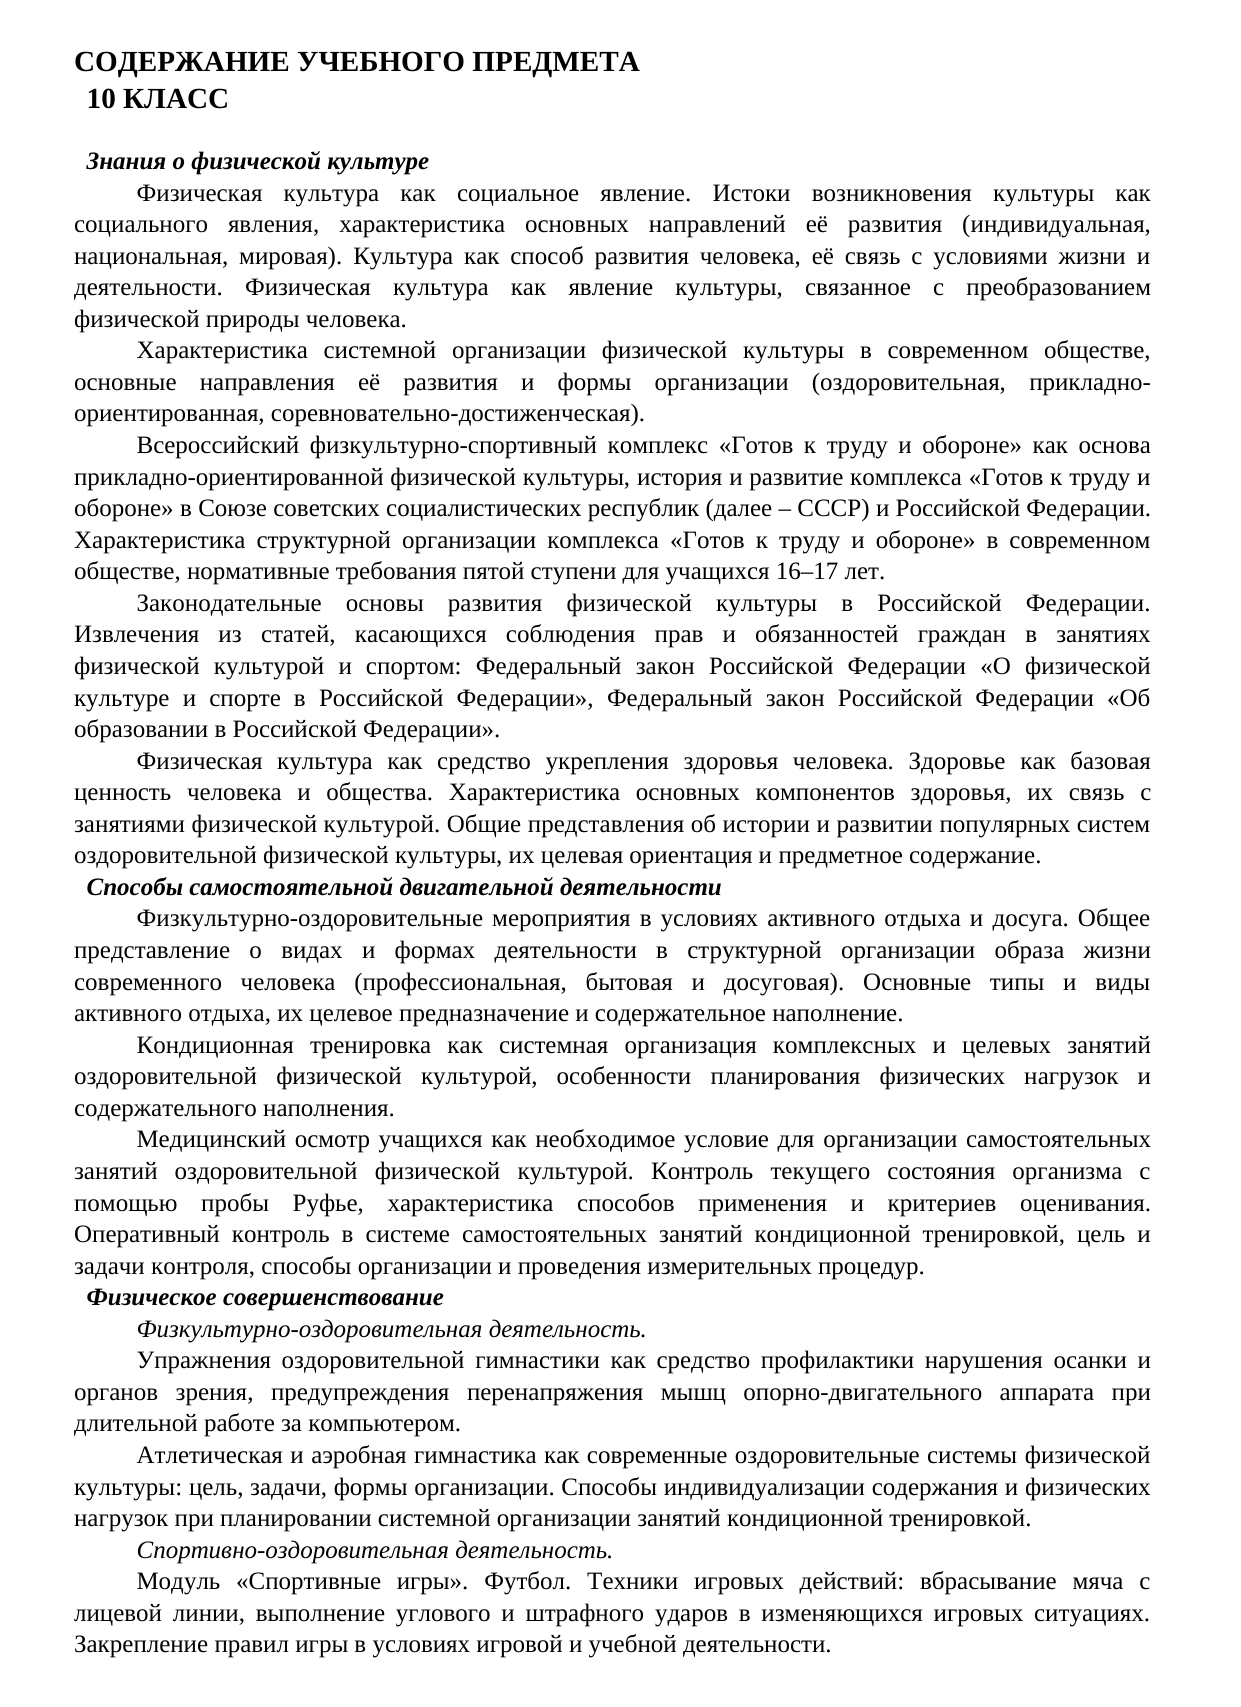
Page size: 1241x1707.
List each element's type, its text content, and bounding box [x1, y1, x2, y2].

text Упражнения оздоровительной гимнастики как средство профилактики нарушения осанки и органов зрения, предупреждения перенапряжения мышц опорно-двигательного аппарата при длительной работе за компьютером. [74, 1345, 1152, 1437]
text Кондиционная тренировка как системная организация комплексных и целевых занятий оздоровительной физической культурой, особенности планирования физических нагрузок и содержательного наполнения. [74, 1030, 1152, 1122]
text Медицинский осмотр учащихся как необходимое условие для организации самостоятельных занятий оздоровительной физической культурой. Контроль текущего состояния организма с помощью пробы Руфье, характеристика способов применения и критериев оценивания. Оперативный контроль в системе самостоятельных занятий кондиционной тренировкой, цель и задачи контроля, способы организации и проведения измерительных процедур. [74, 1124, 1152, 1279]
text СОДЕРЖАНИЕ УЧЕБНОГО ПРЕДМЕТА [74, 44, 1152, 78]
text Способы самостоятельной двигательной деятельности [86, 872, 1152, 901]
text 10 КЛАСС [86, 81, 1152, 115]
text Спортивно-оздоровительная деятельность. [74, 1535, 1152, 1563]
text Атлетическая и аэробная гимнастика как современные оздоровительные системы физической культуры: цель, задачи, формы организации. Способы индивидуализации содержания и физических нагрузок при планировании системной организации занятий кондиционной тренировкой. [74, 1440, 1152, 1532]
text Физкультурно-оздоровительные мероприятия в условиях активного отдыха и досуга. Общее представление о видах и формах деятельности в структурной организации образа жизни современного человека (профессиональная, бытовая и досуговая). Основные типы и виды активного отдыха, их целевое предназначение и содержательное наполнение. [74, 903, 1152, 1027]
text Физическая культура как средство укрепления здоровья человека. Здоровье как базовая ценность человека и общества. Характеристика основных компонентов здоровья, их связь с занятиями физической культурой. Общие представления об истории и развитии популярных систем оздоровительной физической культуры, их целевая ориентация и предметное содержание. [74, 746, 1152, 869]
text Физическая культура как социальное явление. Истоки возникновения культуры как социального явления, характеристика основных направлений её развития (индивидуальная, национальная, мировая). Культура как способ развития человека, её связь с условиями жизни и деятельности. Физическая культура как явление культуры, связанное с преобразованием физической природы человека. [74, 178, 1152, 333]
text Знания о физической культуре [86, 146, 1152, 175]
text Законодательные основы развития физической культуры в Российской Федерации. Извлечения из статей, касающихся соблюдения прав и обязанностей граждан в занятиях физической культурой и спортом: Федеральный закон Российской Федерации «О физической культуре и спорте в Российской Федерации», Федеральный закон Российской Федерации «Об образовании в Российской Федерации». [74, 588, 1152, 743]
text Физическое совершенствование [86, 1282, 1152, 1311]
text Модуль «Спортивные игры». Футбол. Техники игровых действий: вбрасывание мяча с лицевой линии, выполнение углового и штрафного ударов в изменяющихся игровых ситуациях. Закрепление правил игры в условиях игровой и учебной деятельности. [74, 1566, 1152, 1658]
text Всероссийский физкультурно-спортивный комплекс «Готов к труду и обороне» как основа прикладно-ориентированной физической культуры, история и развитие комплекса «Готов к труду и обороне» в Союзе советских социалистических республик (далее – СССР) и Российской Федерации. Характеристика структурной организации комплекса «Готов к труду и обороне» в современном обществе, нормативные требования пятой ступени для учащихся 16–17 лет. [74, 430, 1152, 585]
text Физкультурно-оздоровительная деятельность. [74, 1314, 1152, 1343]
text Характеристика системной организации физической культуры в современном обществе, основные направления её развития и формы организации (оздоровительная, прикладно-ориентированная, соревновательно-достиженческая). [74, 335, 1152, 427]
